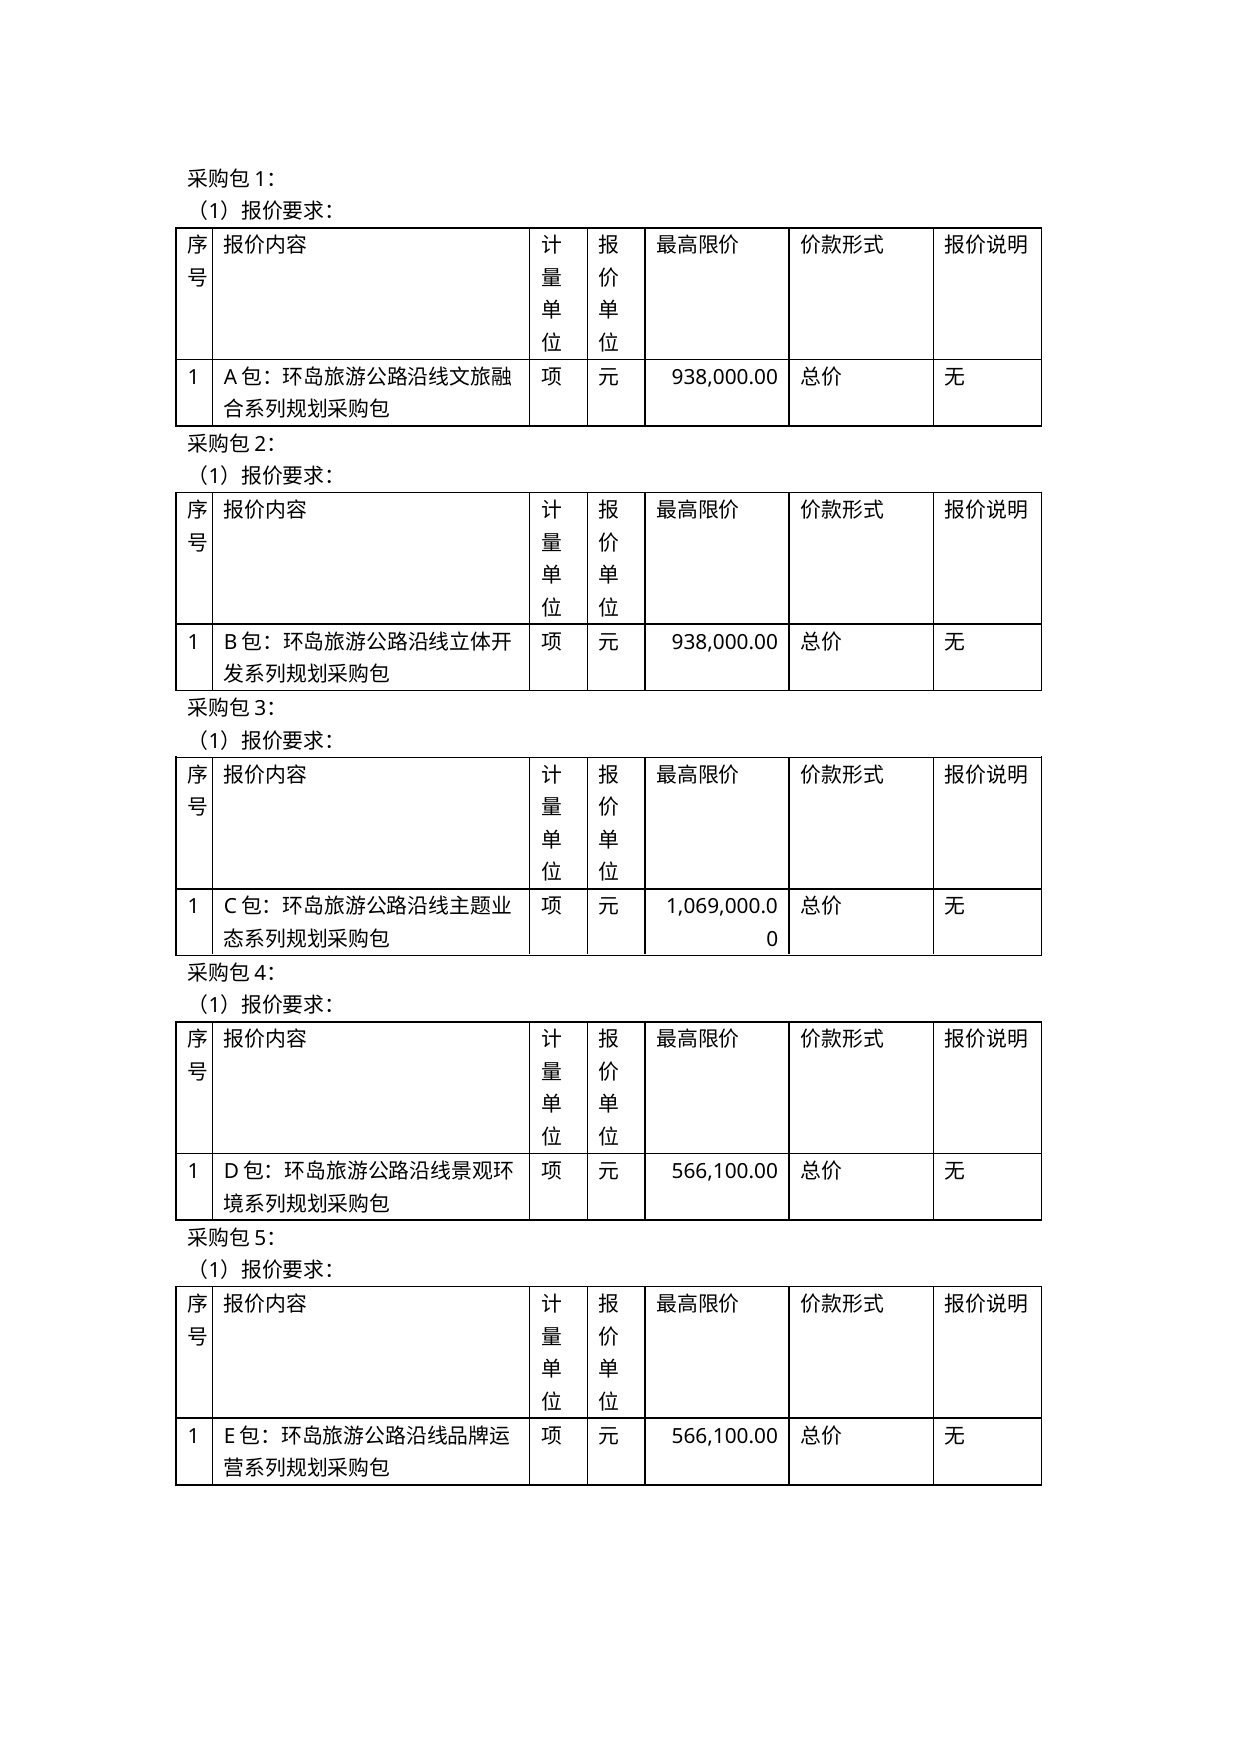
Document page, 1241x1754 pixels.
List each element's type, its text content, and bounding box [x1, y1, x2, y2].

table_cell 总价 [790, 890, 933, 954]
table_cell E包：环岛旅游公路沿线品牌运营系列规划采购包 [213, 1419, 529, 1484]
text （1）报价要求： [187, 194, 1053, 227]
table_header 价款形式 [790, 1287, 933, 1417]
table_header 报价内容 [213, 1287, 529, 1417]
table_header 价款形式 [790, 229, 933, 358]
table_cell 1 [177, 360, 212, 425]
table_cell 总价 [790, 1419, 933, 1484]
table_cell 938,000.00 [646, 625, 788, 690]
table_header 报价单位 [588, 493, 644, 623]
text 采购包4： [187, 956, 1053, 988]
table_cell 总价 [790, 1154, 933, 1219]
table_cell 1,069,000.00 [646, 890, 788, 954]
table_header 价款形式 [790, 1023, 933, 1153]
table_header 序号 [177, 758, 212, 888]
text 采购包1： [187, 162, 1053, 194]
text （1）报价要求： [187, 724, 1053, 756]
table_cell 无 [934, 360, 1041, 425]
table_header 报价单位 [588, 229, 644, 358]
table_cell 1 [177, 1419, 212, 1484]
table_cell 938,000.00 [646, 360, 788, 425]
table_header 计量单位 [530, 493, 587, 623]
table_header 最高限价 [646, 1287, 788, 1417]
text 采购包2： [187, 427, 1053, 459]
text （1）报价要求： [187, 988, 1053, 1021]
table_cell 元 [588, 1419, 644, 1484]
table_header 序号 [177, 1023, 212, 1153]
table_cell 无 [934, 1154, 1041, 1219]
table_header 报价内容 [213, 493, 529, 623]
table_cell 无 [934, 890, 1041, 954]
text 采购包5： [187, 1221, 1053, 1253]
table_header 报价说明 [934, 493, 1041, 623]
table_cell 项 [530, 360, 587, 425]
text （1）报价要求： [187, 1253, 1053, 1286]
table_cell B包：环岛旅游公路沿线立体开发系列规划采购包 [213, 625, 529, 690]
table_cell D包：环岛旅游公路沿线景观环境系列规划采购包 [213, 1154, 529, 1219]
table_header 最高限价 [646, 758, 788, 888]
table_header 价款形式 [790, 493, 933, 623]
table_header 计量单位 [530, 1287, 587, 1417]
table_cell 项 [530, 625, 587, 690]
table_header 报价内容 [213, 1023, 529, 1153]
table_cell 元 [588, 1154, 644, 1219]
table_cell 项 [530, 1154, 587, 1219]
table_header 最高限价 [646, 229, 788, 358]
table_header 计量单位 [530, 1023, 587, 1153]
table_cell 元 [588, 360, 644, 425]
table_header 报价单位 [588, 1287, 644, 1417]
table_header 价款形式 [790, 758, 933, 888]
table_cell C包：环岛旅游公路沿线主题业态系列规划采购包 [213, 890, 529, 954]
table_cell 566,100.00 [646, 1419, 788, 1484]
table_cell 总价 [790, 360, 933, 425]
table_header 报价内容 [213, 229, 529, 358]
table_cell 无 [934, 625, 1041, 690]
table_header 报价说明 [934, 758, 1041, 888]
table_header 序号 [177, 1287, 212, 1417]
table_header 最高限价 [646, 493, 788, 623]
table_cell 无 [934, 1419, 1041, 1484]
table_header 报价单位 [588, 758, 644, 888]
table_cell 1 [177, 890, 212, 954]
table_header 报价内容 [213, 758, 529, 888]
text 采购包3： [187, 691, 1053, 724]
table_cell 元 [588, 890, 644, 954]
table_cell A包：环岛旅游公路沿线文旅融合系列规划采购包 [213, 360, 529, 425]
table_cell 元 [588, 625, 644, 690]
table_cell 1 [177, 625, 212, 690]
table_header 计量单位 [530, 229, 587, 358]
table_cell 项 [530, 890, 587, 954]
text （1）报价要求： [187, 459, 1053, 492]
table_header 报价说明 [934, 1287, 1041, 1417]
table_cell 总价 [790, 625, 933, 690]
table_header 报价说明 [934, 229, 1041, 358]
table_header 序号 [177, 493, 212, 623]
table_header 序号 [177, 229, 212, 358]
table_cell 项 [530, 1419, 587, 1484]
table_header 最高限价 [646, 1023, 788, 1153]
table_cell 1 [177, 1154, 212, 1219]
table_cell 566,100.00 [646, 1154, 788, 1219]
table_header 报价说明 [934, 1023, 1041, 1153]
table_header 报价单位 [588, 1023, 644, 1153]
table_header 计量单位 [530, 758, 587, 888]
